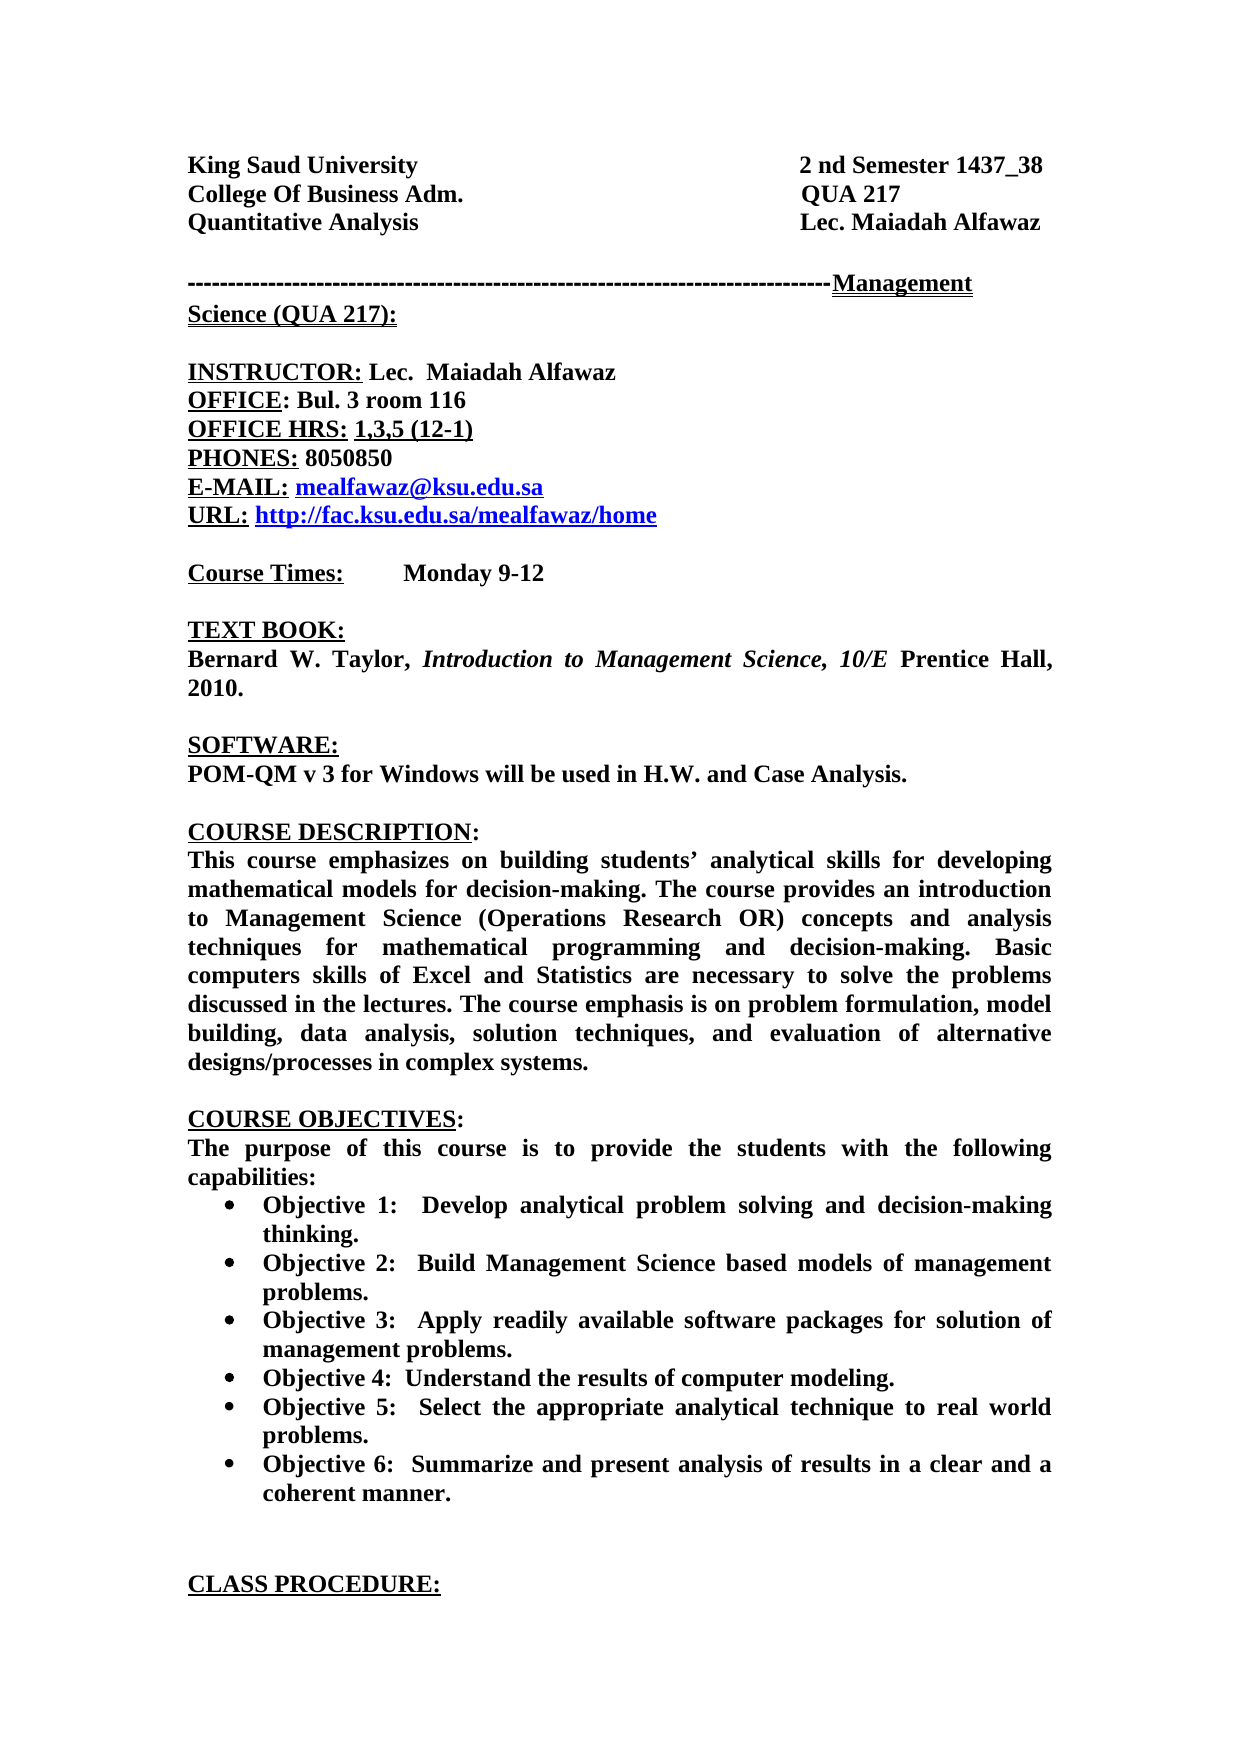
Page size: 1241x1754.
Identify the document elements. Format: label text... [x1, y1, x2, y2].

list Objective 2: Build Management Science based models of management problems. [225, 1248, 1053, 1305]
list Objective 3: Apply readily available software packages for solution of management problems. [225, 1305, 1053, 1363]
text Quantitative Analysis Lec. Maiadah Alfawaz [187, 207, 1053, 236]
text INSTRUCTOR: Lec. Maiadah Alfawaz [187, 357, 1053, 385]
text SOFTWARE: [187, 730, 1053, 759]
list Objective 5: Select the appropriate analytical technique to real world problems. [225, 1392, 1053, 1449]
text POM-QM v 3 for Windows will be used in H.W. and Case Analysis. [187, 759, 1053, 788]
text URL: http://fac.ksu.edu.sa/mealfawaz/home [187, 500, 1053, 529]
list Objective 6: Summarize and present analysis of results in a clear and a coherent manner. [225, 1449, 1053, 1507]
list Objective 4: Understand the results of computer modeling. [225, 1363, 1053, 1392]
text TEXT BOOK: [187, 615, 1053, 644]
text CLASS PROCEDURE: [187, 1560, 1053, 1598]
text OFFICE: Bul. 3 room 116 [187, 385, 1053, 414]
list Objective 1: Develop analytical problem solving and decision-making thinking. [225, 1190, 1053, 1248]
text Bernard W. Taylor, Introduction to Management Science, 10/E Prentice Hall, 2010. [187, 644, 1053, 702]
text Course Times: Monday 9-12 [187, 558, 1053, 587]
text King Saud University 2 nd Semester 1437_38 [187, 150, 1053, 179]
text This course emphasizes on building students’ analytical skills for developing mathematical models for decision-making. The course provides an introduction to Management Science (Operations Research OR) concepts and analysis techniques for mathematical programming and decision-making. Basic computers skills of Excel and Statistics are necessary to solve the problems discussed in the lectures. The course emphasis is on problem formulation, model building, data analysis, solution techniques, and evaluation of alternative designs/processes in complex systems. [187, 845, 1053, 1075]
text OFFICE HRS: 1,3,5 (12-1) [187, 414, 1053, 443]
text The purpose of this course is to provide the students with the following capabilities: [187, 1133, 1053, 1190]
text E-MAIL: mealfawaz@ksu.edu.sa [187, 472, 1053, 500]
text Course Objectives: [187, 1104, 1053, 1133]
text Course Description: [187, 817, 1053, 845]
subtitle --------------------------------------------------------------------------------Management Science (QUA 217): [187, 265, 1053, 328]
text College Of Business Adm. QUA 217 [187, 179, 1053, 207]
text PHONES: 8050850 [187, 443, 1053, 472]
